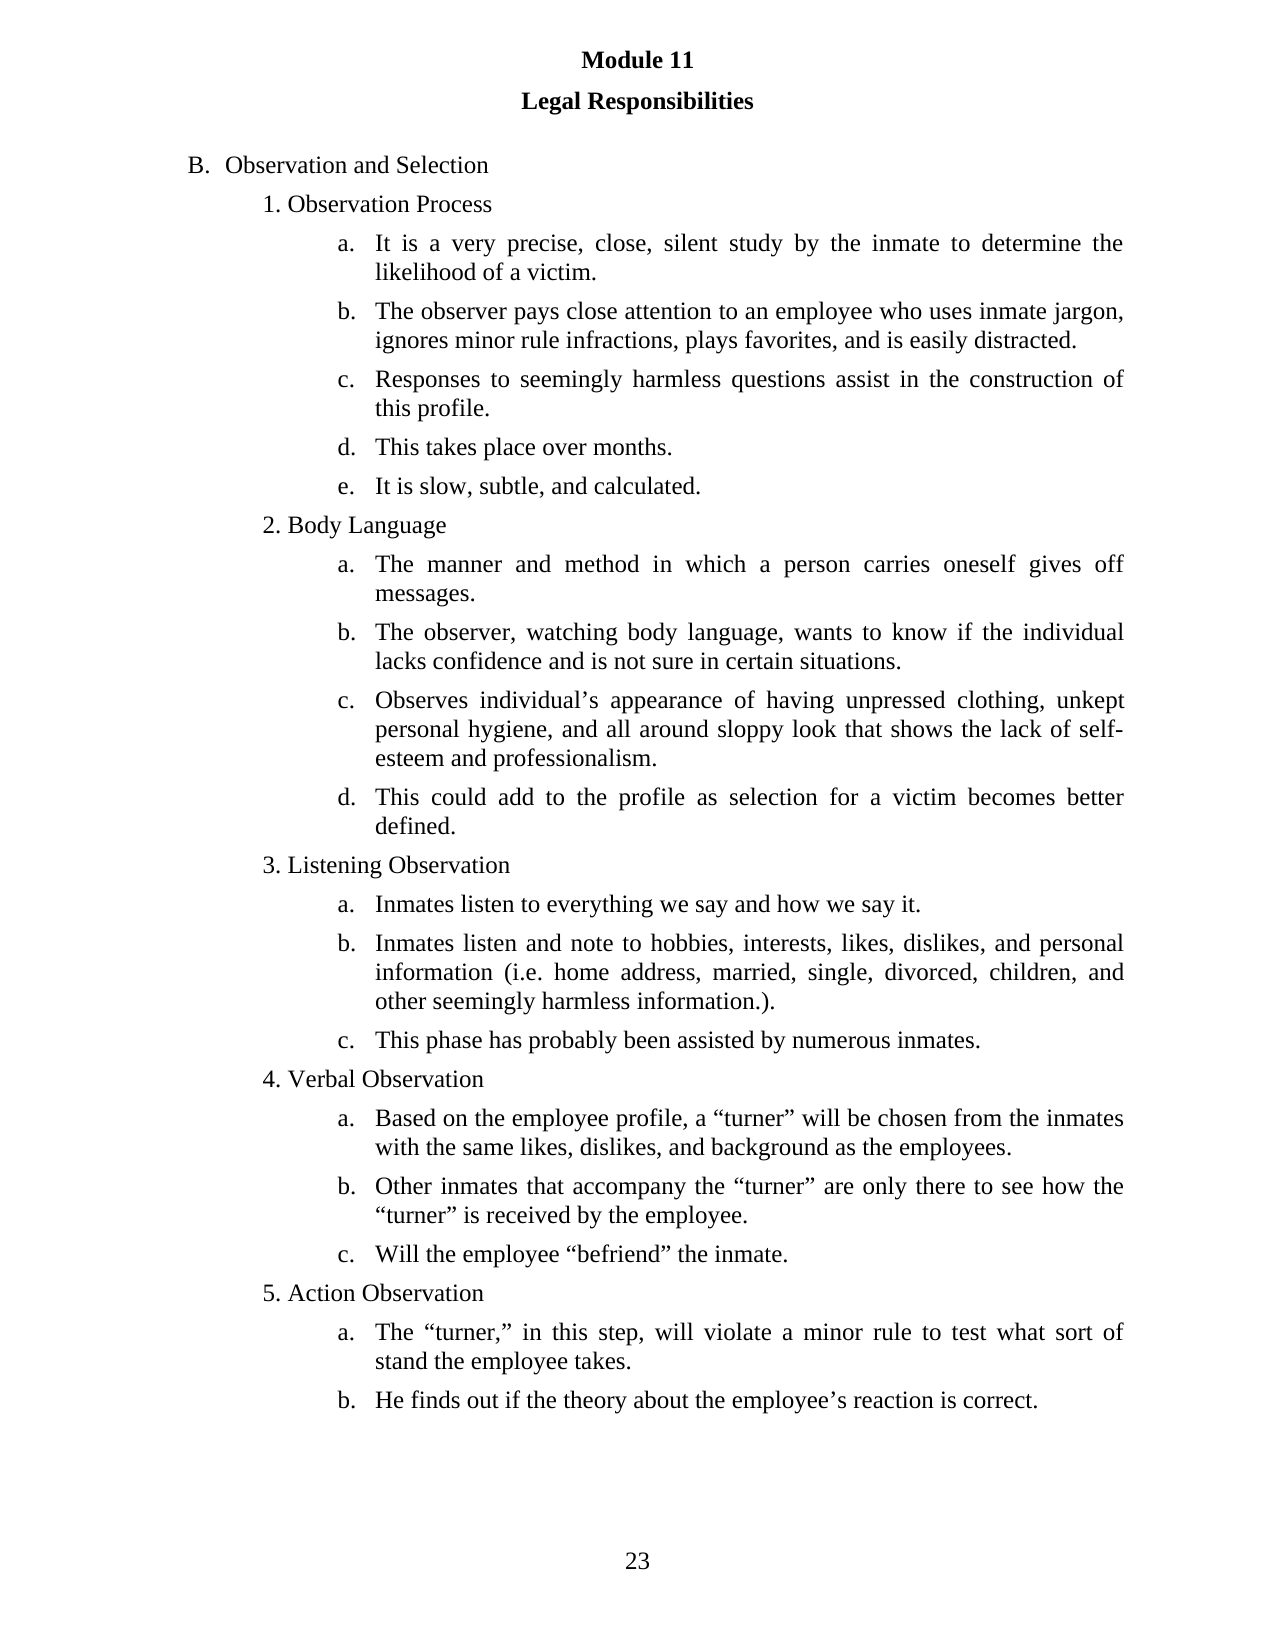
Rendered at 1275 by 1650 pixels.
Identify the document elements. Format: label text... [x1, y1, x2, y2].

list It is slow, subtle, and calculated. [337, 471, 1125, 500]
list Action Observation [262, 1278, 1125, 1307]
list This phase has probably been assisted by numerous inmates. [337, 1025, 1125, 1054]
list Observation and Selection [187, 150, 1125, 179]
list This takes place over months. [337, 432, 1125, 461]
list The manner and method in which a person carries oneself gives off messages. [337, 549, 1125, 607]
list Inmates listen and note to hobbies, interests, likes, dislikes, and personal information (i.e. home address, married, single, divorced, children, and other seemingly harmless information.). [337, 928, 1125, 1014]
list The observer pays close attention to an employee who uses inmate jargon, ignores minor rule infractions, plays favorites, and is easily distracted. [337, 296, 1125, 354]
list Responses to seemingly harmless questions assist in the construction of this profile. [337, 364, 1125, 422]
list Verbal Observation [262, 1064, 1125, 1093]
list Observation Process [262, 189, 1125, 218]
list Based on the employee profile, a “turner” will be chosen from the inmates with the same likes, dislikes, and background as the employees. [337, 1103, 1125, 1161]
list Will the employee “befriend” the inmate. [337, 1239, 1125, 1268]
list Listening Observation [262, 850, 1125, 879]
list Inmates listen to everything we say and how we say it. [337, 889, 1125, 918]
list The observer, watching body language, wants to know if the individual lacks confidence and is not sure in certain situations. [337, 617, 1125, 675]
list The “turner,” in this step, will violate a minor rule to test what sort of stand the employee takes. [337, 1317, 1125, 1375]
list Body Language [262, 510, 1125, 539]
list He finds out if the theory about the employee’s reaction is correct. [337, 1385, 1125, 1414]
list This could add to the profile as selection for a victim becomes better defined. [337, 782, 1125, 839]
list Observes individual’s appearance of having unpressed clothing, unkept personal hygiene, and all around sloppy look that shows the lack of self-esteem and professionalism. [337, 685, 1125, 772]
list It is a very precise, close, silent study by the inmate to determine the likelihood of a victim. [337, 228, 1125, 286]
list Other inmates that accompany the “turner” are only there to see how the “turner” is received by the employee. [337, 1171, 1125, 1229]
